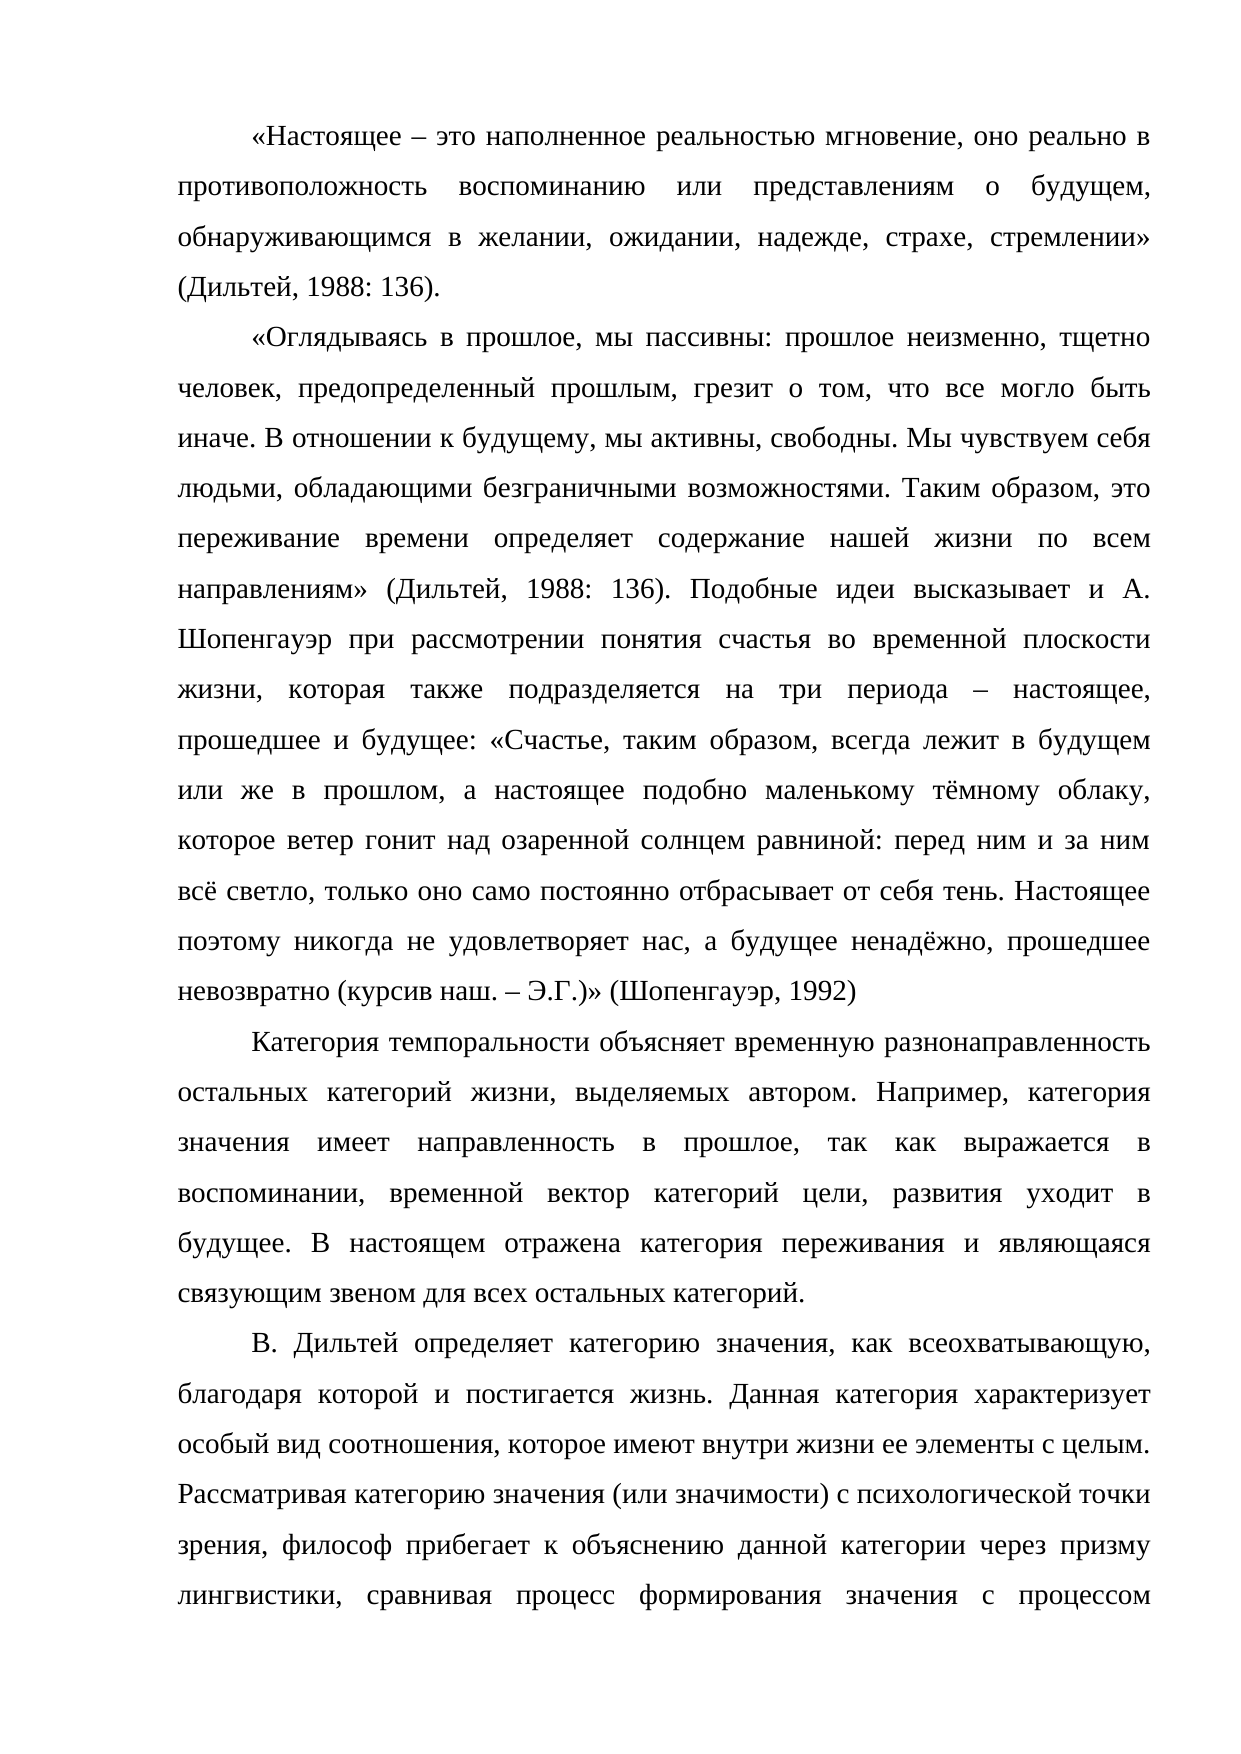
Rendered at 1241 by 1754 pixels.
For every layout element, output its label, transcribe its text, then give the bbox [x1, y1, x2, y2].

text Категория темпоральности объясняет временную разнонаправленность остальных категорий жизни, выделяемых автором. Например, категория значения имеет направленность в прошлое, так как выражается в воспоминании, временной вектор категорий цели, развития уходит в будущее. В настоящем отражена категория переживания и являющаяся связующим звеном для всех остальных категорий. [177, 1024, 1152, 1309]
text «Оглядываясь в прошлое, мы пассивны: прошлое неизменно, тщетно человек, предопределенный прошлым, грезит о том, что все могло быть иначе. В отношении к будущему, мы активны, свободны. Мы чувствуем себя людьми, обладающими безграничными возможностями. Таким образом, это переживание времени определяет содержание нашей жизни по всем направлениям» (Дильтей, 1988: 136). Подобные идеи высказывает и А. Шопенгауэр при рассмотрении понятия счастья во временной плоскости жизни, которая также подразделяется на три периода – настоящее, прошедшее и будущее: «Счастье, таким образом, всегда лежит в будущем или же в прошлом, а настоящее подобно маленькому тёмному облаку, которое ветер гонит над озаренной солнцем равниной: перед ним и за ним всё светло, только оно само постоянно отбрасывает от себя тень. Настоящее поэтому никогда не удовлетворяет нас, а будущее ненадёжно, прошедшее невозвратно (курсив наш. – Э.Г.)» (Шопенгауэр, 1992) [177, 319, 1152, 1007]
text «Настоящее – это наполненное реальностью мгновение, оно реально в противоположность воспоминанию или представлениям о будущем, обнаруживающимся в желании, ожидании, надежде, страхе, стремлении» (Дильтей, 1988: 136). [177, 118, 1152, 303]
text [177, 1326, 1152, 1611]
